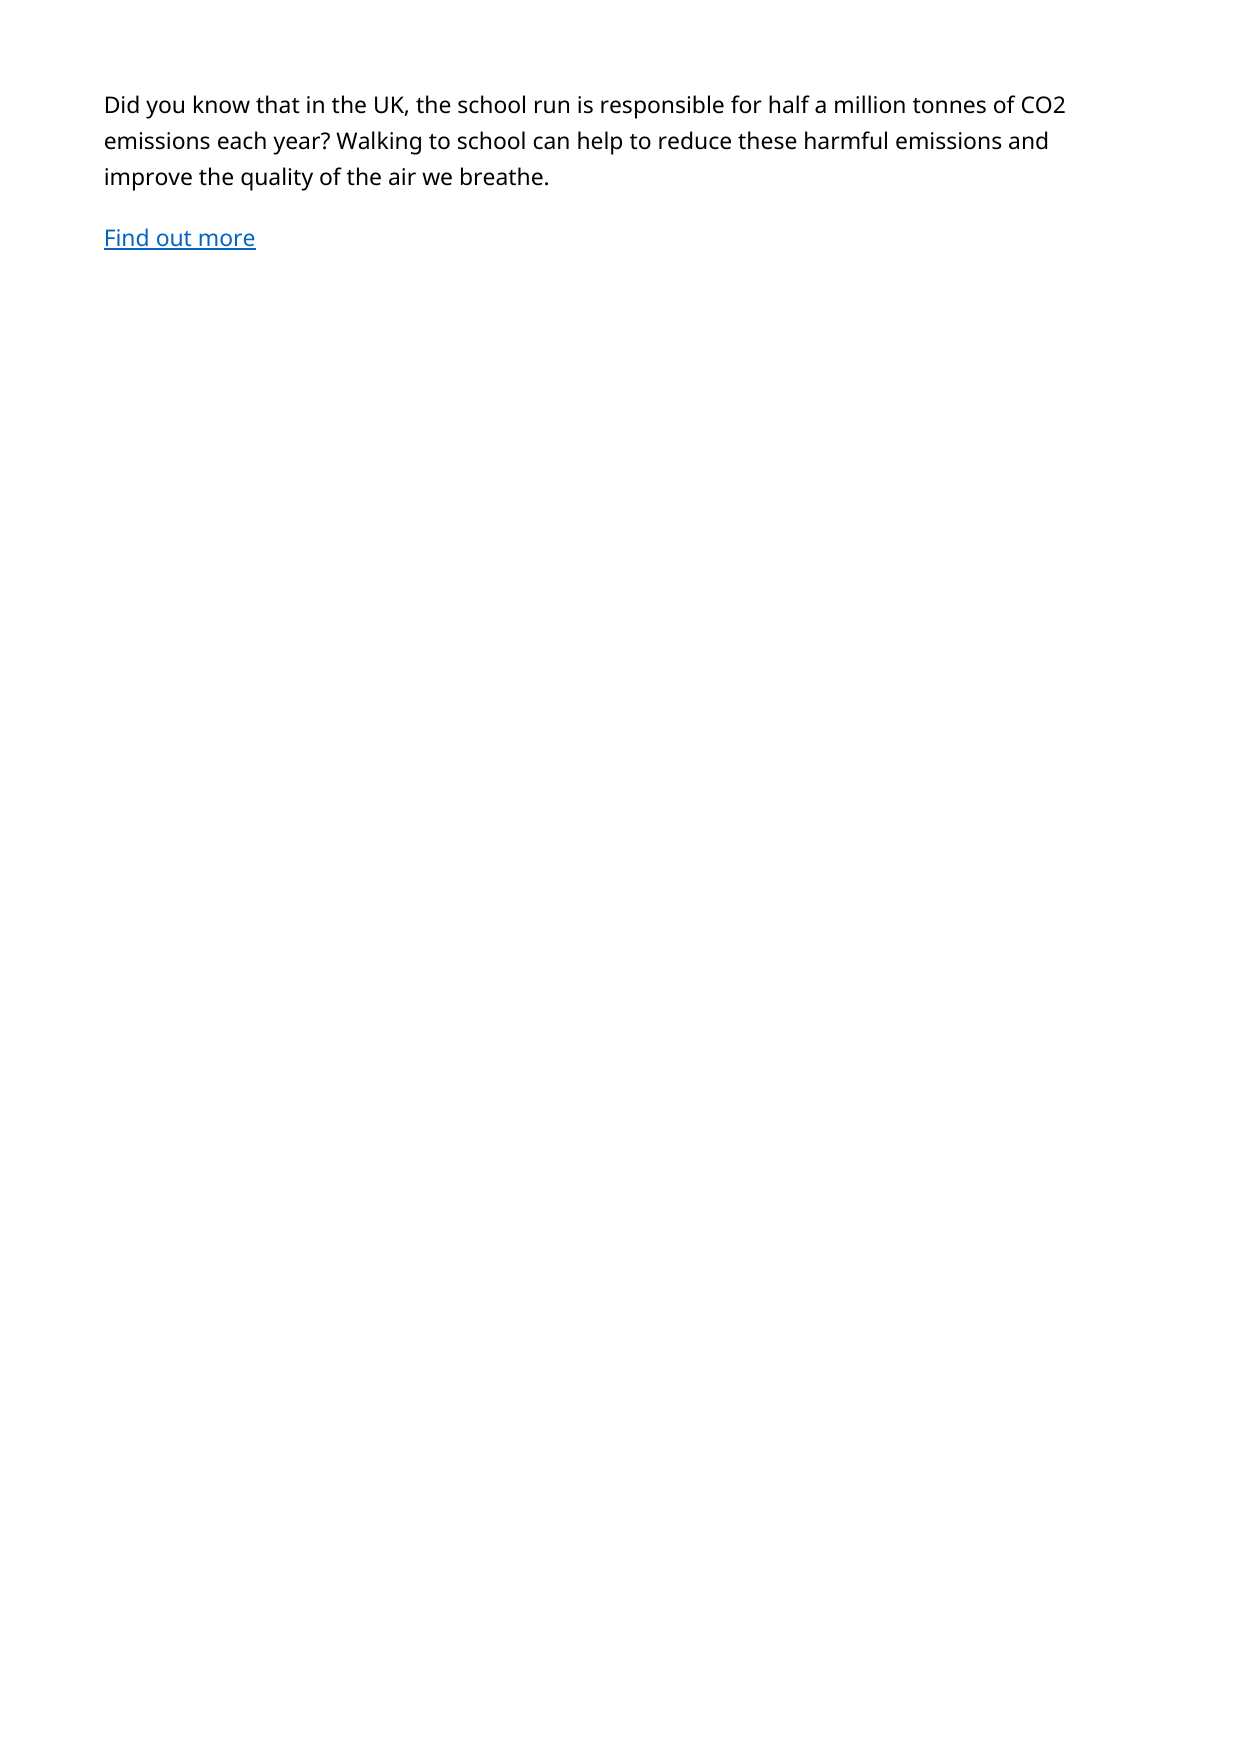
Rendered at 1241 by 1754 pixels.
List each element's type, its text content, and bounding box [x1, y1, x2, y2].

text Did you know that in the UK, the school run is responsible for half a million tonnes of CO2 emissions each year? Walking to school can help to reduce these harmful emissions and improve the quality of the air we breathe. [103, 89, 1137, 192]
text Find out more [103, 221, 1137, 253]
